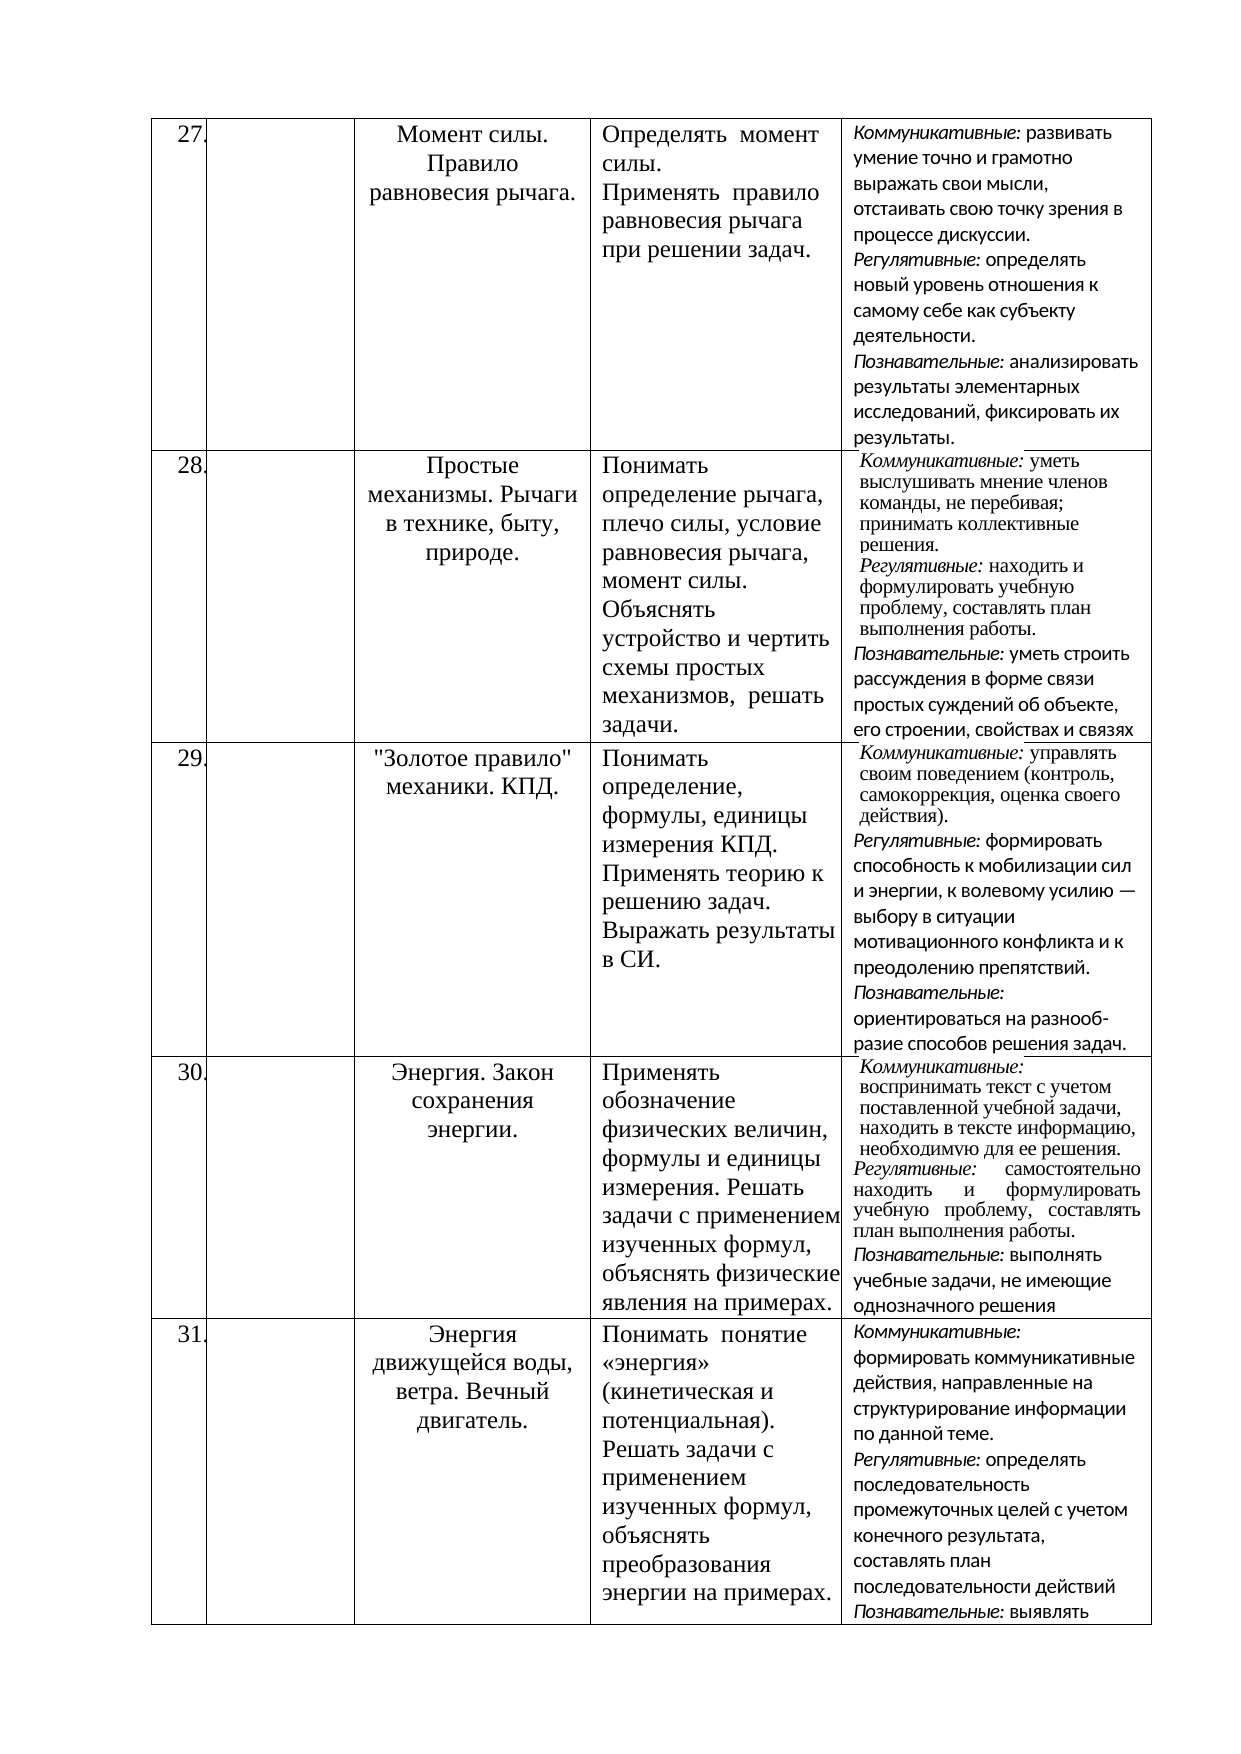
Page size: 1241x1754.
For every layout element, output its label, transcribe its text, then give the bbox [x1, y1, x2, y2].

table_cell Коммуникативные: развивать умение точно и грамотно выражать свои мысли, отстаивать свою точку зрения в процессе дискуссии. Регулятивные: определять новый уровень отношения к самому себе как субъекту деятельности. Познавательные: анализировать результаты элементарных исследований, фиксировать их результаты. [842, 273, 1151, 603]
table_cell [207, 604, 354, 895]
table_cell Понимать определение рычага, плечо силы, условие равновесия рычага, момент силы. Объяснять устройство и чертить схемы простых механизмов, решать задачи. [591, 604, 841, 895]
table_cell [152, 273, 206, 603]
table_cell Определять момент силы. Применять правило равновесия рычага при решении задач. [591, 273, 841, 603]
table_cell Энергия. Закон сохранения энергии. [355, 1210, 590, 1471]
table_cell [152, 1210, 206, 1471]
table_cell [591, 1472, 841, 1625]
table_cell [207, 273, 354, 603]
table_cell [591, 119, 841, 272]
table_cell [355, 119, 590, 272]
table_cell Понимать определение, формулы, единицы измерения КПД. Применять теорию к решению задач. Выражать результаты в СИ. [591, 896, 841, 1209]
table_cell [842, 1472, 1151, 1625]
table_cell Простые механизмы. Рычаги в технике, быту, природе. [355, 604, 590, 895]
table_cell [207, 1472, 354, 1625]
table_cell Момент силы. Правило равновесия рычага. [355, 273, 590, 603]
table_cell Коммуникативные: уметь выслушивать мнение членов команды, не перебивая; принимать коллективные решения. Регулятивные: находить и формулировать учебную проблему, составлять план выполнения работы. Познавательные: уметь строить рассуждения в форме связи простых суждений об объекте, его строении, свойствах и связях [842, 604, 1151, 895]
table_cell [207, 896, 354, 1209]
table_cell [355, 1472, 590, 1625]
table_cell "Золотое правило" механики. КПД. [355, 896, 590, 1209]
table_cell [152, 604, 206, 895]
table_cell [152, 1472, 206, 1625]
table_cell [152, 896, 206, 1209]
table_cell Коммуникативные: управлять своим поведением (контроль, самокоррекция, оценка своего действия). Регулятивные: формировать способность к мобилизации сил и энергии, к волевому усилию — выбору в ситуации мотивационного конфликта и к преодолению препятствий. Познавательные: ориентироваться на разнообразие способов решения задач. [842, 896, 1151, 1209]
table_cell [842, 119, 1151, 272]
table_cell [207, 119, 354, 272]
table_cell [207, 1210, 354, 1471]
table_cell [152, 119, 206, 272]
